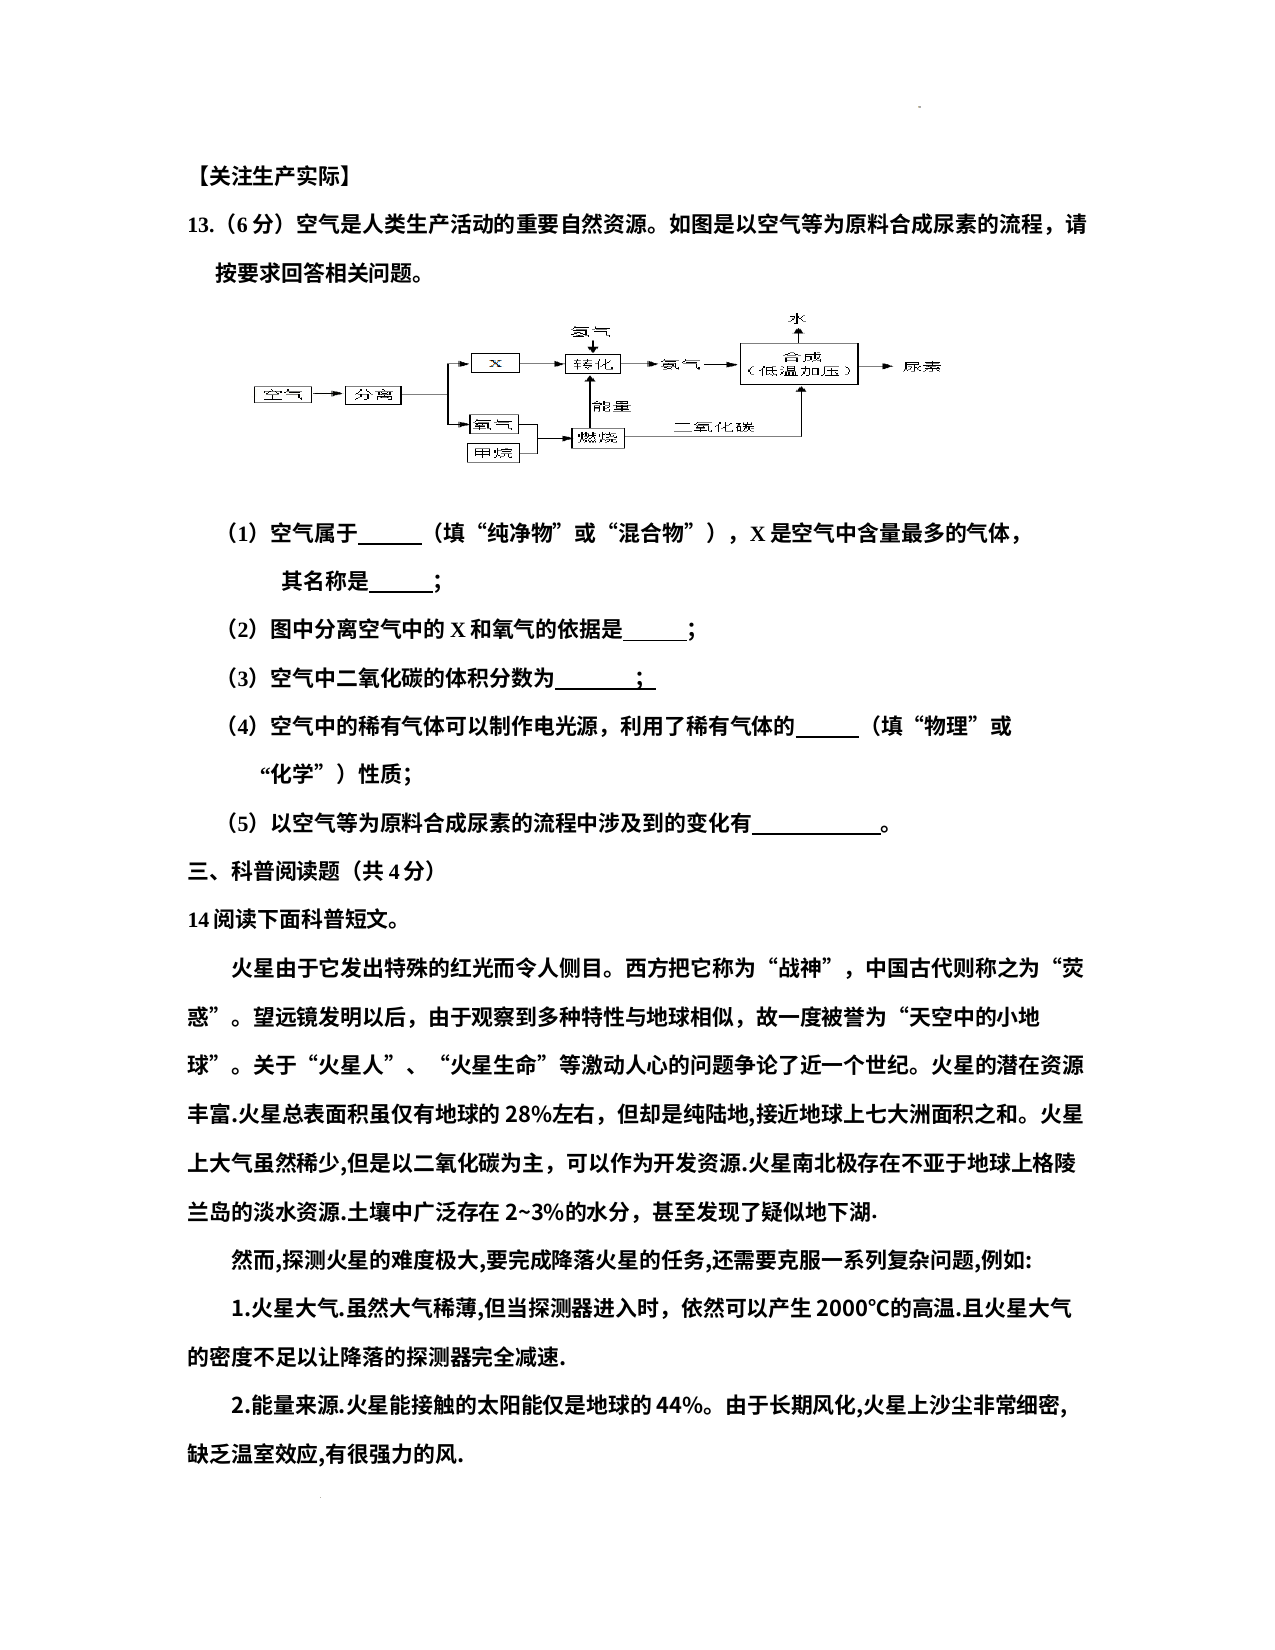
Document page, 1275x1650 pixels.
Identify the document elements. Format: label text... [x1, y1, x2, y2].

text （5）以空气等为原料合成尿素的流程中涉及到的变化有 。 [216, 805, 1088, 838]
text 1.火星大气.虽然大气稀薄,但当探测器进入时，依然可以产生2000℃的高温.且火星大气的密度不足以让降落的探测器完全减速. [187, 1291, 1088, 1372]
text （2）图中分离空气中的X和氧气的依据是 ； [216, 612, 1088, 644]
text “化学”）性质； [216, 757, 1088, 789]
text 13.（6分）空气是人类生产活动的重要自然资源。如图是以空气等为原料合成尿素的流程，请按要求回答相关问题。 [187, 207, 1088, 288]
text 然而,探测火星的难度极大,要完成降落火星的任务,还需要克服一系列复杂问题,例如: [187, 1242, 1088, 1275]
picture [249, 310, 946, 465]
text 三、科普阅读题（共4分） [187, 854, 1088, 886]
text 2.能量来源.火星能接触的太阳能仅是地球的44%。由于长期风化,火星上沙尘非常细密,缺乏温室效应,有很强力的风. [187, 1388, 1088, 1469]
text 其名称是 ； [216, 564, 1088, 596]
text （4）空气中的稀有气体可以制作电光源，利用了稀有气体的 （填“物理”或 [216, 709, 1088, 741]
text 火星由于它发出特殊的红光而令人侧目。西方把它称为“战神”，中国古代则称之为“荧惑”。望远镜发明以后，由于观察到多种特性与地球相似，故一度被誉为“天空中的小地球”。关于“火星人”、“火星生命”等激动人心的问题争论了近一个世纪。火星的潜在资源丰富.火星总表面积虽仅有地球的28%左右，但却是纯陆地,接近地球上七大洲面积之和。火星上大气虽然稀少,但是以二氧化碳为主，可以作为开发资源.火星南北极存在不亚于地球上格陵兰岛的淡水资源.土壤中广泛存在2~3%的水分，甚至发现了疑似地下湖. [187, 950, 1088, 1227]
text 14阅读下面科普短文。 [187, 902, 1088, 934]
text 【关注生产实际】 [187, 159, 1088, 191]
text （3）空气中二氧化碳的体积分数为 ； [216, 660, 1088, 693]
